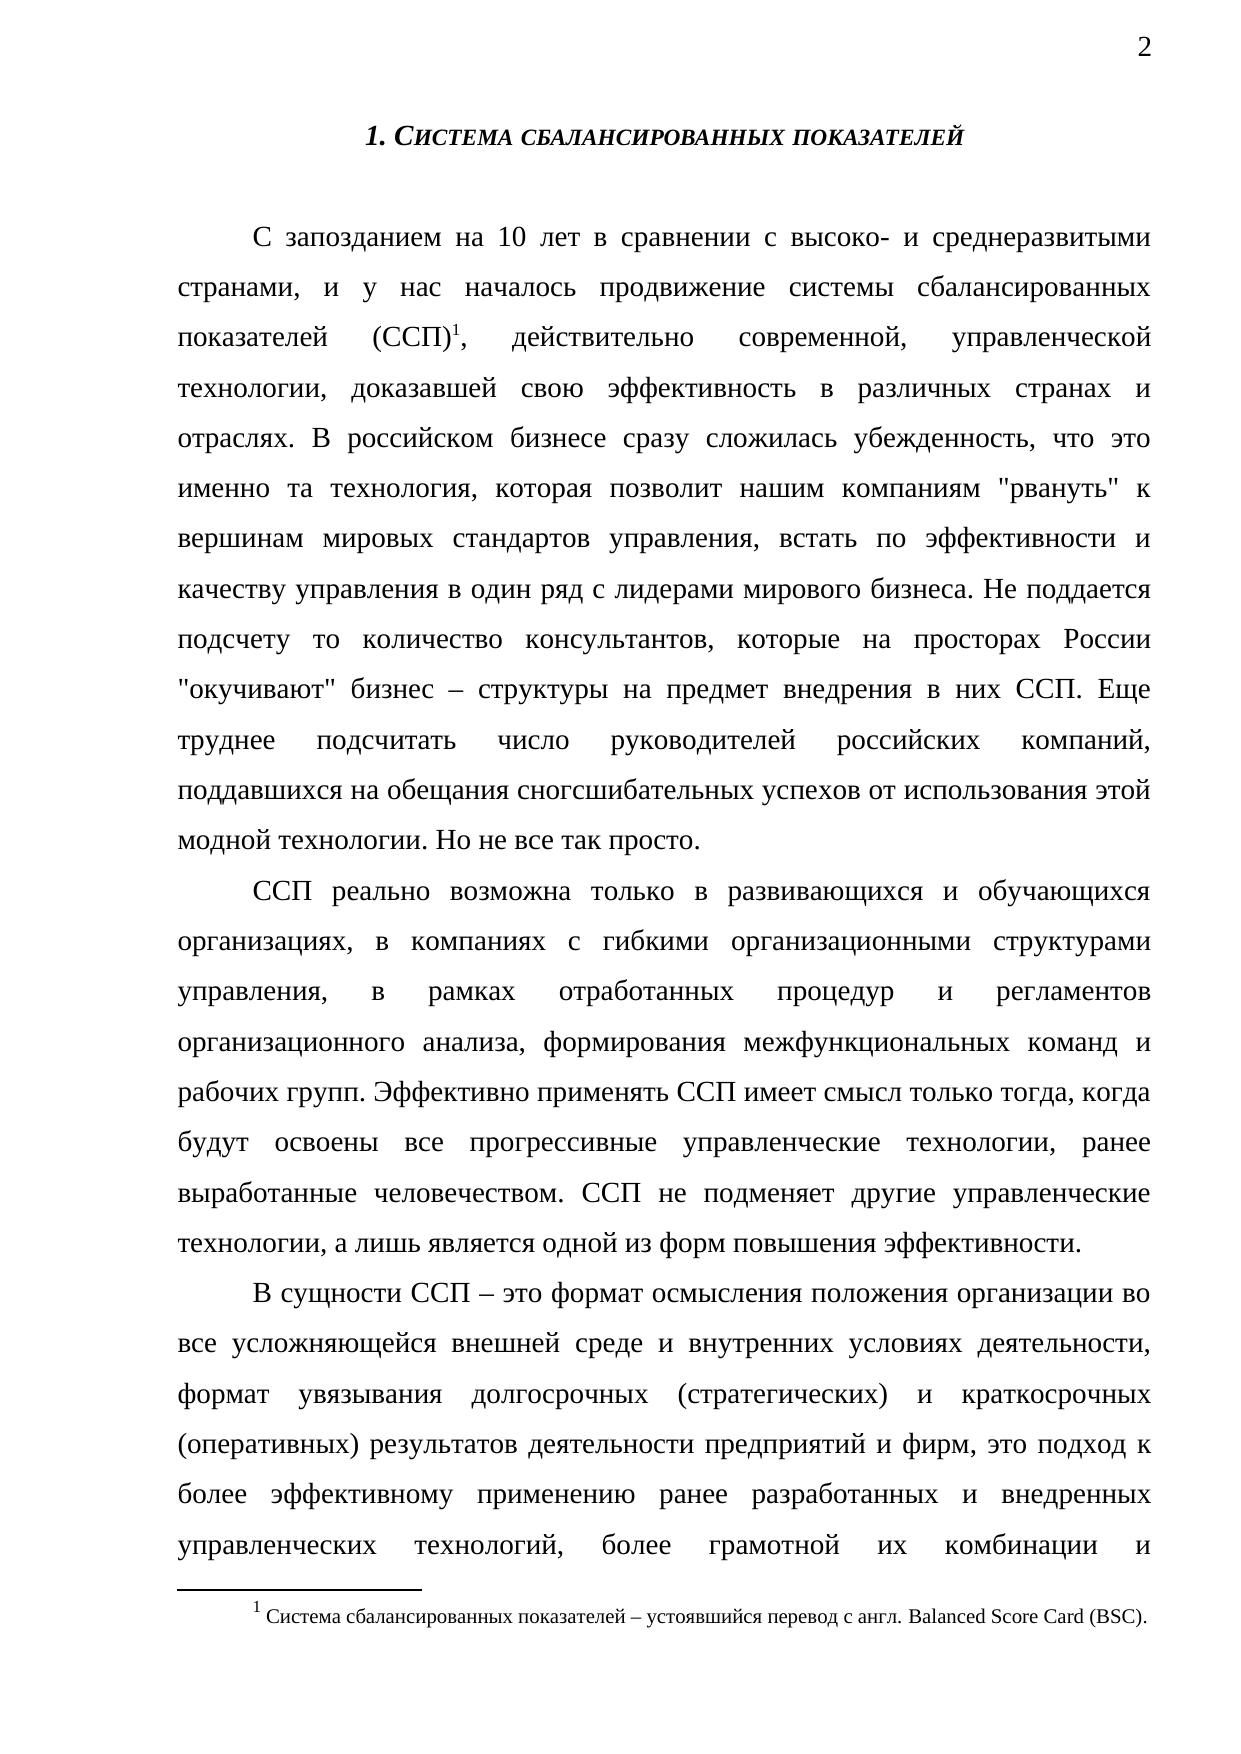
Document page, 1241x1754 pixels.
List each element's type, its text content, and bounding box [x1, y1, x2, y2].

subtitle 1. Система сбалансированных показателей [177, 118, 1152, 152]
text С запозданием на 10 лет в сравнении с высоко- и среднеразвитыми странами, и у нас началось продвижение системы сбалансированных показателей (ССП), действительно современной, управленческой технологии, доказавшей свою эффективность в различных странах и отраслях. В российском бизнесе сразу сложилась убежденность, что это именно та технология, которая позволит нашим компаниям "рвануть" к вершинам мировых стандартов управления, встать по эффективности и качеству управления в один ряд с лидерами мирового бизнеса. Не поддается подсчету то количество консультантов, которые на просторах России "окучивают" бизнес – структуры на предмет внедрения в них ССП. Еще труднее подсчитать число руководителей российских компаний, поддавшихся на обещания сногсшибательных успехов от использования этой модной технологии. Но не все так просто. [177, 219, 1152, 856]
text ССП реально возможна только в развивающихся и обучающихся организациях, в компаниях с гибкими организационными структурами управления, в рамках отработанных процедур и регламентов организационного анализа, формирования межфункциональных команд и рабочих групп. Эффективно применять ССП имеет смысл только тогда, когда будут освоены все прогрессивные управленческие технологии, ранее выработанные человечеством. ССП не подменяет другие управленческие технологии, а лишь является одной из форм повышения эффективности. [177, 873, 1152, 1258]
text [177, 1275, 1152, 1560]
